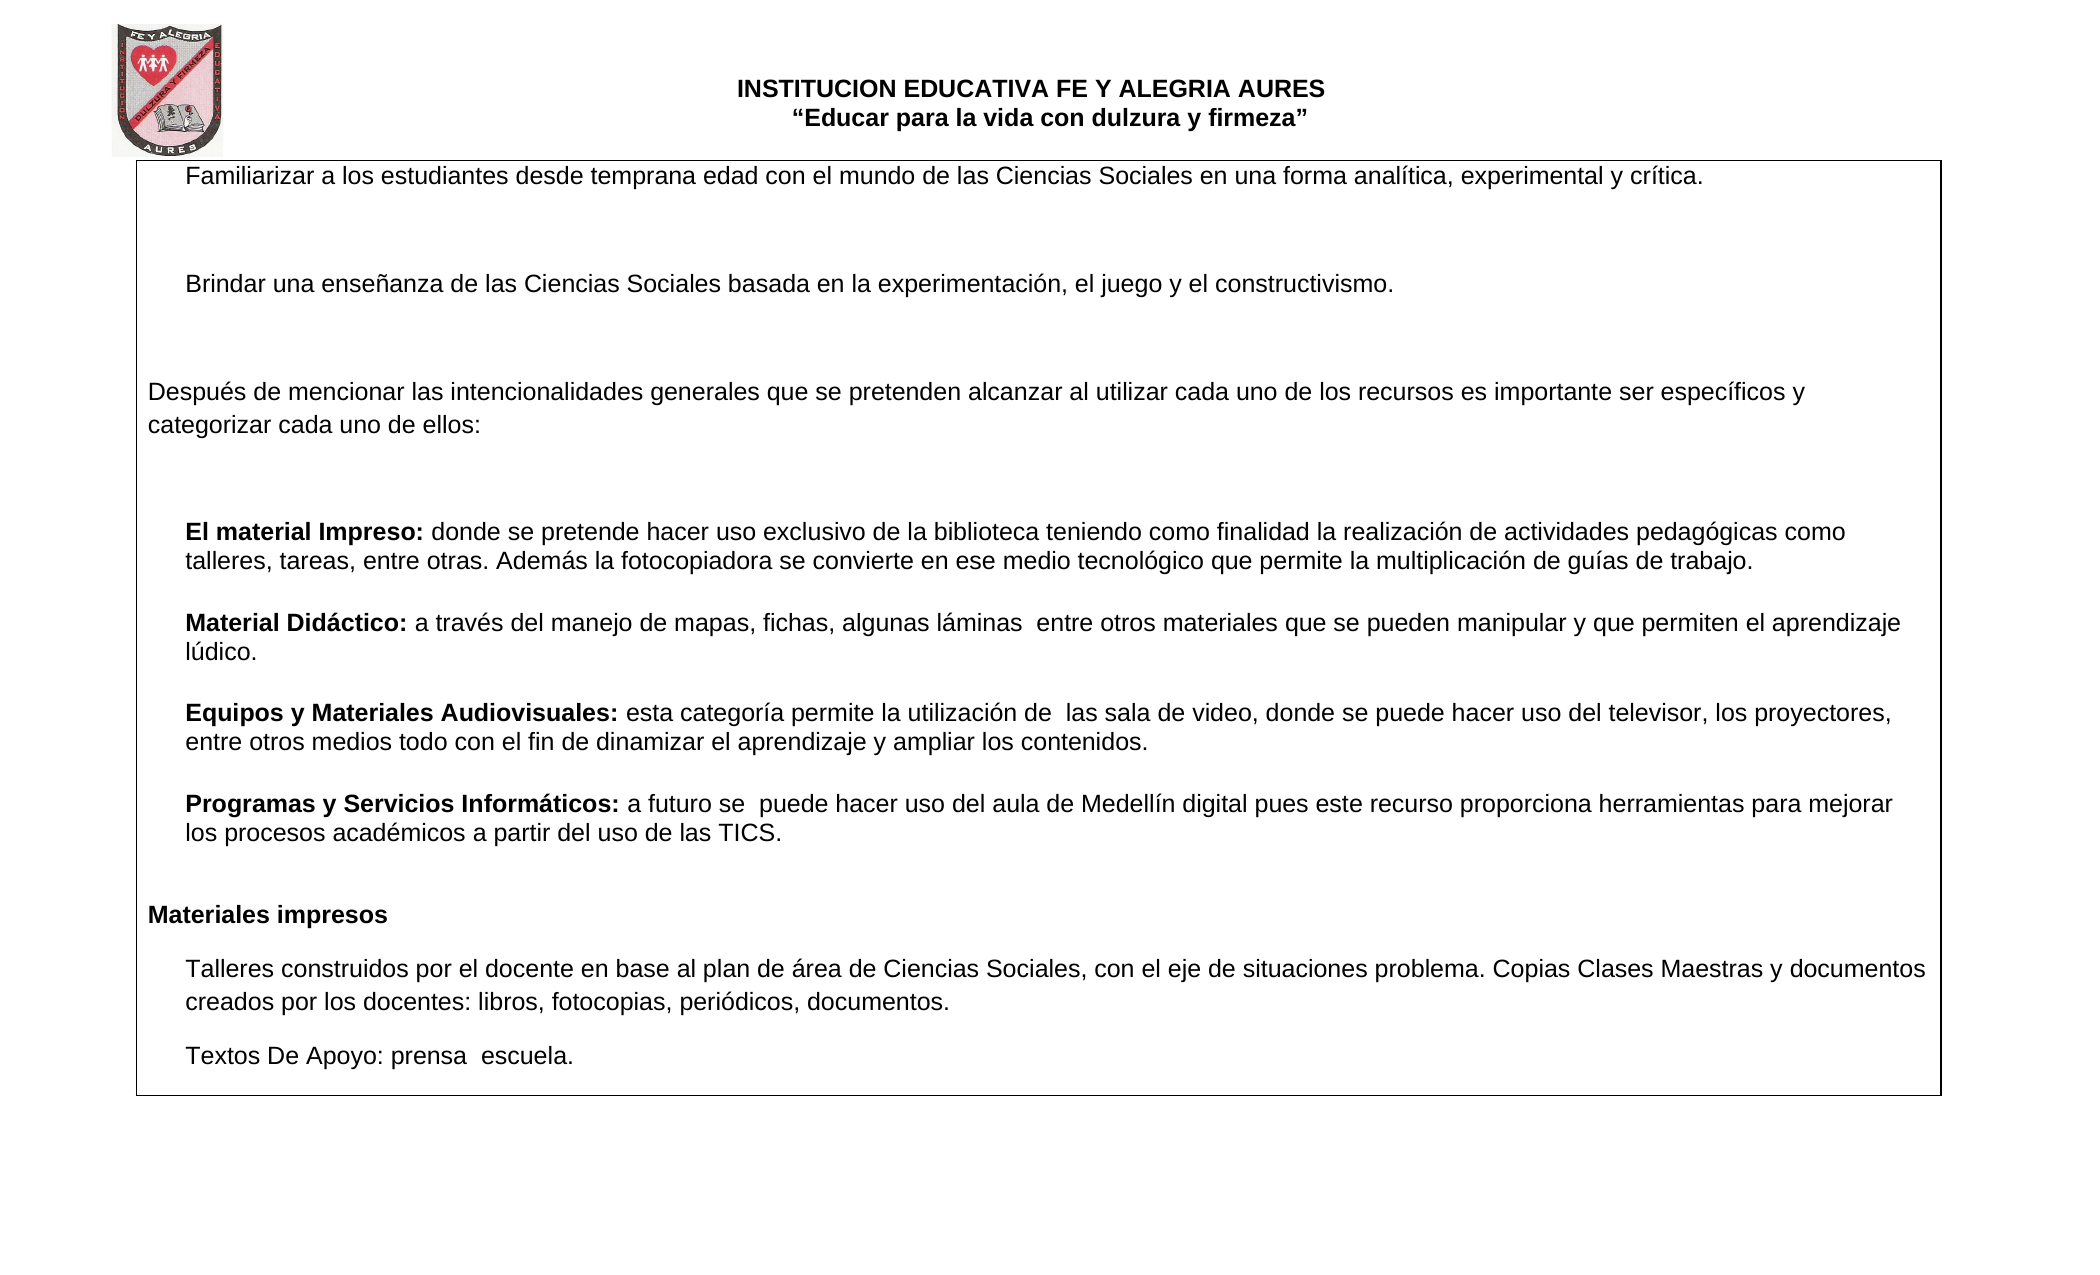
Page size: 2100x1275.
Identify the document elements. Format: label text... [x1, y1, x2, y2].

picture [110, 24, 223, 156]
